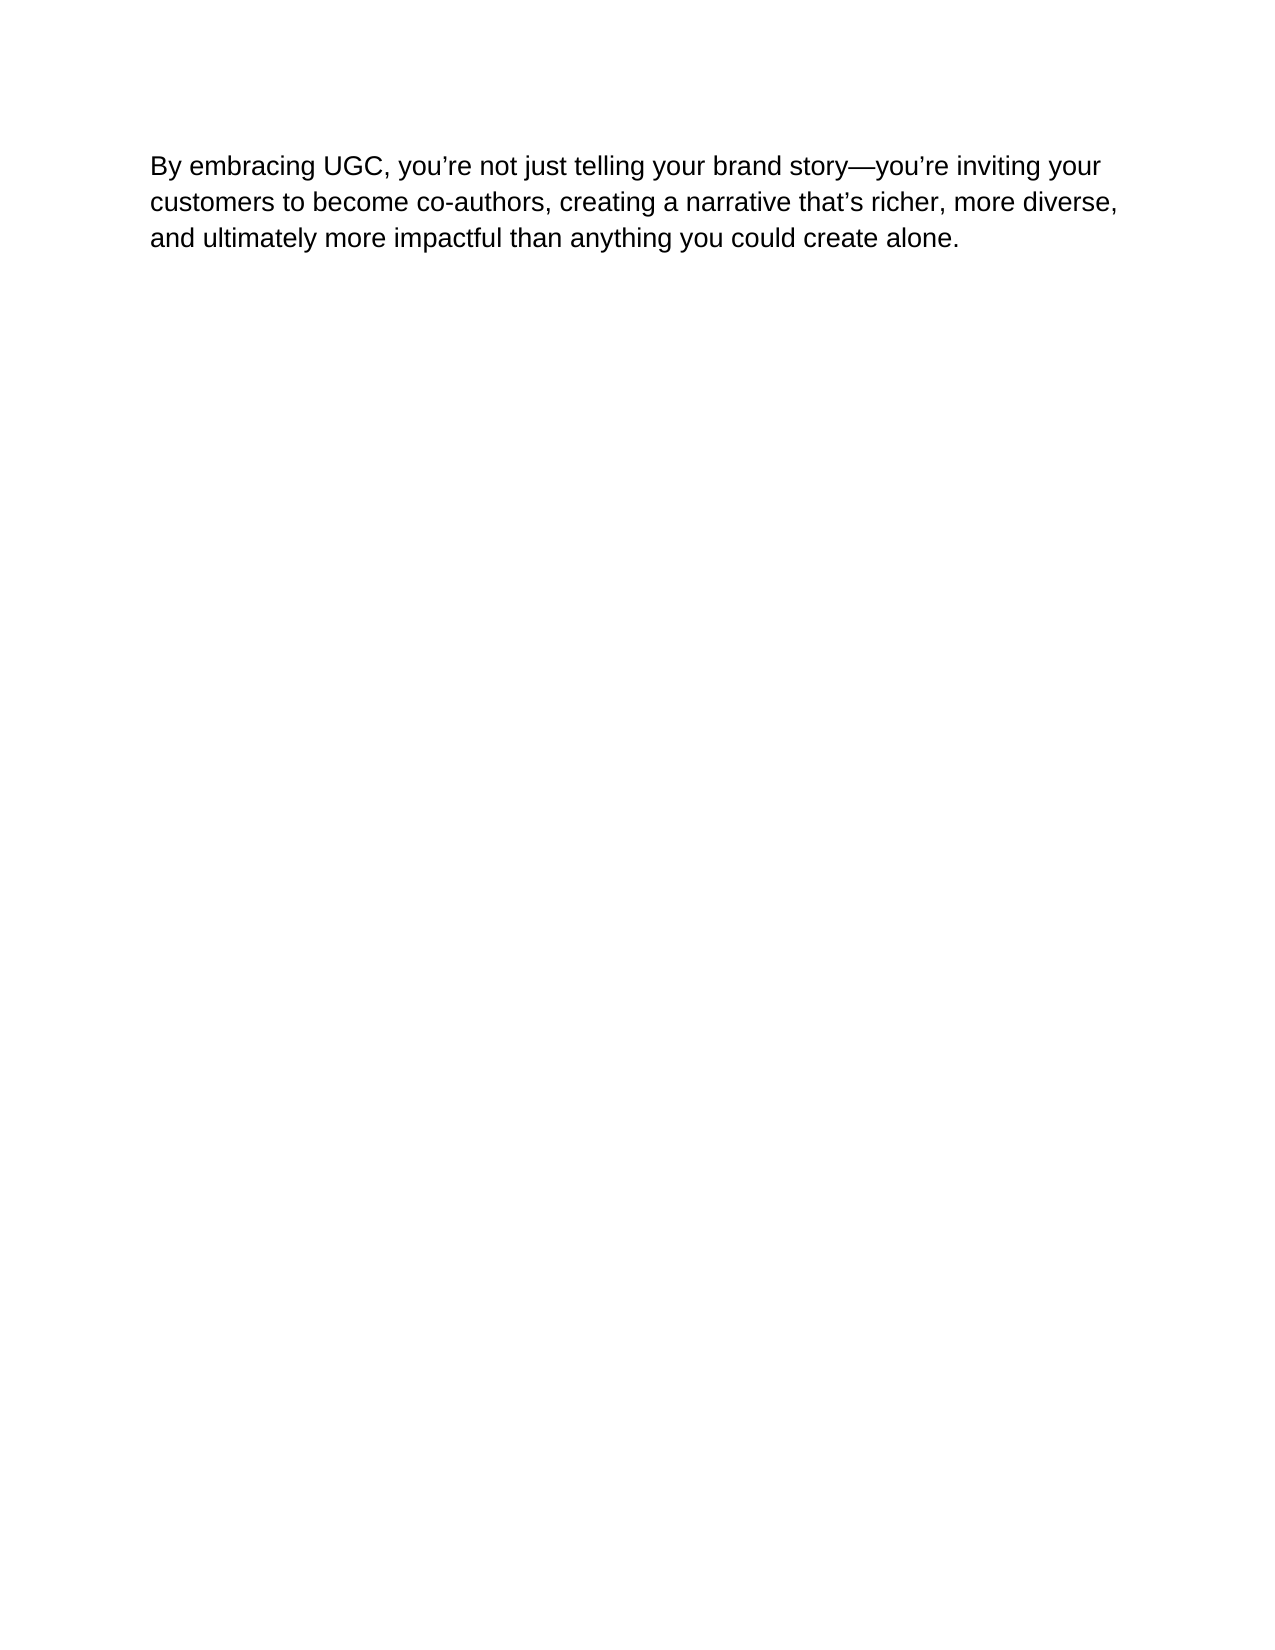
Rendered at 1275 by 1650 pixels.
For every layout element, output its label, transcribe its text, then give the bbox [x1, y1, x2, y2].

text By embracing UGC, you’re not just telling your brand story—you’re inviting your customers to become co-authors, creating a narrative that’s richer, more diverse, and ultimately more impactful than anything you could create alone. [150, 150, 1125, 253]
